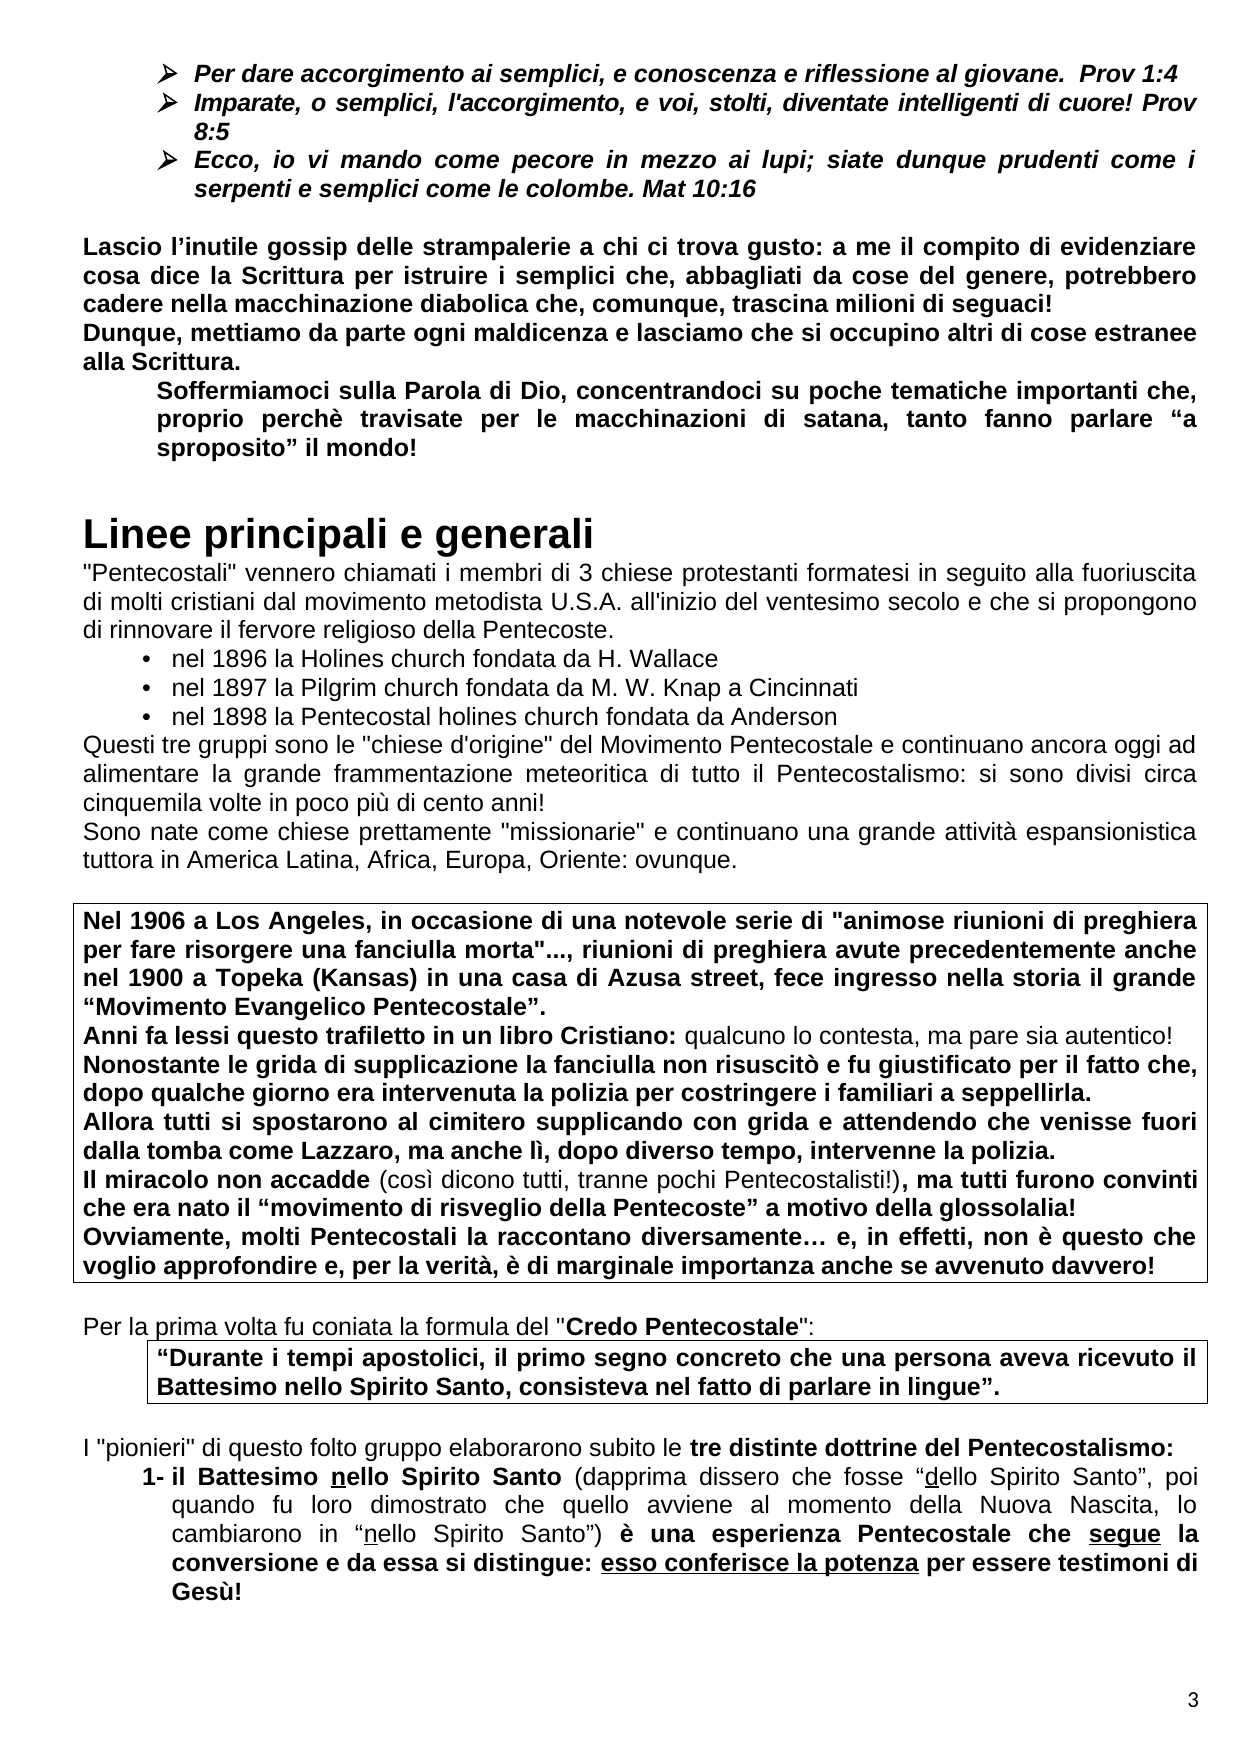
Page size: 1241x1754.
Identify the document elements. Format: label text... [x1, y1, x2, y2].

text Soffermiamoci sulla Parola di Dio, concentrandoci su poche tematiche importanti che, proprio perchè travisate per le macchinazioni di satana, tanto fanno parlare “a sproposito” il mondo! [156, 376, 1199, 462]
text Il miracolo non accadde (così dicono tutti, tranne pochi Pentecostalisti!), ma tutti furono convinti che era nato il “movimento di risveglio della Pentecoste” a motivo della glossolalia! [83, 1164, 1199, 1219]
text Nonostante le grida di supplicazione la fanciulla non risuscitò e fu giustificato per il fatto che, dopo qualche giorno era intervenuta la polizia per costringere i familiari a seppellirla. [83, 1049, 1199, 1107]
text • nel 1896 la Holines church fondata da H. Wallace [142, 644, 1199, 673]
list Imparate, o semplici, l'accorgimento, e voi, stolti, diventate intelligenti di cuore! Prov 8:5 [156, 88, 1199, 146]
text Per la prima volta fu coniata la formula del "Credo Pentecostale": [83, 1311, 1199, 1340]
text Anni fa lessi questo trafiletto in un libro Cristiano: qualcuno lo contesta, ma pare sia autentico! [83, 1021, 1199, 1049]
text “Durante i tempi apostolici, il primo segno concreto che una persona aveva ricevuto il Battesimo nello Spirito Santo, consisteva nel fatto di parlare in lingue”. [148, 1341, 1207, 1403]
text Dunque, mettiamo da parte ogni maldicenza e lasciamo che si occupino altri di cose estranee alla Scrittura. [83, 318, 1199, 376]
list Ecco, io vi mando come pecore in mezzo ai lupi; siate dunque prudenti come i serpenti e semplici come le colombe. Mat 10:16 [156, 146, 1199, 203]
text I "pionieri" di questo folto gruppo elaborarono subito le tre distinte dottrine del Pentecostalismo: [83, 1433, 1199, 1461]
text "Pentecostali" vennero chiamati i membri di 3 chiese protestanti formatesi in seguito alla fuoriuscita di molti cristiani dal movimento metodista U.S.A. all'inizio del ventesimo secolo e che si propongono di rinnovare il fervore religioso della Pentecoste. [83, 558, 1199, 644]
text Lascio l’inutile gossip delle strampalerie a chi ci trova gusto: a me il compito di evidenziare cosa dice la Scrittura per istruire i semplici che, abbagliati da cose del genere, potrebbero cadere nella macchinazione diabolica che, comunque, trascina milioni di seguaci! [83, 232, 1199, 318]
text Linee principali e generali [83, 510, 1199, 558]
text • nel 1897 la Pilgrim church fondata da M. W. Knap a Cincinnati [142, 673, 1199, 701]
text Sono nate come chiese prettamente "missionarie" e continuano una grande attività espansionistica tuttora in America Latina, Africa, Europa, Oriente: ovunque. [83, 816, 1199, 874]
text Nel 1906 a Los Angeles, in occasione di una notevole serie di "animose riunioni di preghiera per fare risorgere una fanciulla morta"..., riunioni di preghiera avute precedentemente anche nel 1900 a Topeka (Kansas) in una casa di Azusa street, fece ingresso nella storia il grande “Movimento Evangelico Pentecostale”. [74, 904, 1207, 1021]
text Ovviamente, molti Pentecostali la raccontano diversamente… e, in effetti, non è questo che voglio approfondire e, per la verità, è di marginale importanza anche se avvenuto davvero! [74, 1219, 1207, 1282]
text • nel 1898 la Pentecostal holines church fondata da Anderson [142, 701, 1199, 730]
text Questi tre gruppi sono le "chiese d'origine" del Movimento Pentecostale e continuano ancora oggi ad alimentare la grande frammentazione meteoritica di tutto il Pentecostalismo: si sono divisi circa cinquemila volte in poco più di cento anni! [83, 730, 1199, 816]
text 1- il Battesimo nello Spirito Santo (dapprima dissero che fosse “dello Spirito Santo”, poi quando fu loro dimostrato che quello avviene al momento della Nuova Nascita, lo cambiarono in “nello Spirito Santo”) è una esperienza Pentecostale che segue la conversione e da essa si distingue: esso conferisce la potenza per essere testimoni di Gesù! [142, 1461, 1199, 1605]
text Allora tutti si spostarono al cimitero supplicando con grida e attendendo che venisse fuori dalla tomba come Lazzaro, ma anche lì, dopo diverso tempo, intervenne la polizia. [83, 1107, 1199, 1164]
list Per dare accorgimento ai semplici, e conoscenza e riflessione al giovane. Prov 1:4 [156, 59, 1199, 88]
